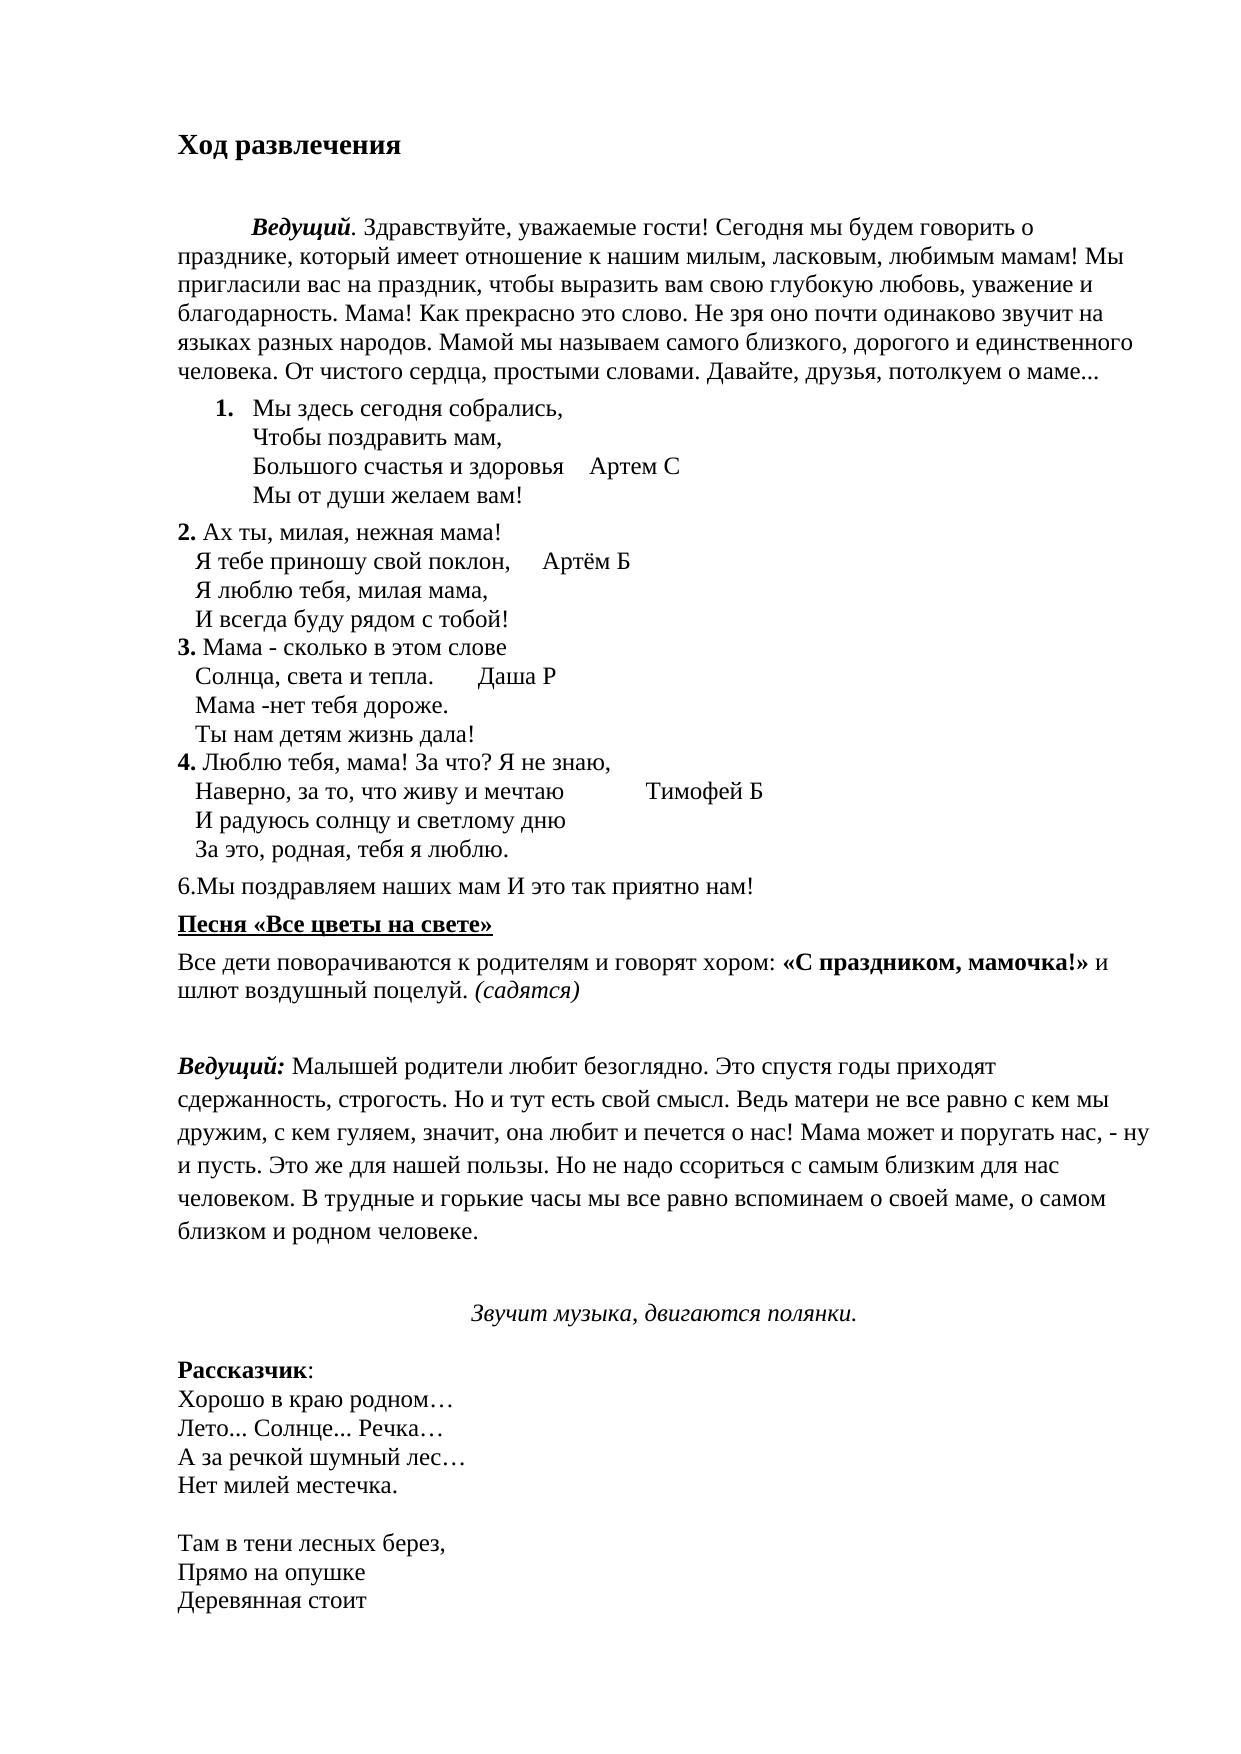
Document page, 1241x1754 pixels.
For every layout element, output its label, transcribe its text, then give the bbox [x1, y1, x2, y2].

text 3. Мама - сколько в этом слове [177, 632, 1152, 661]
text Нет милей местечка. [177, 1471, 1152, 1499]
text Я люблю тебя, милая мама, [177, 575, 1152, 604]
text 2. Ах ты, милая, нежная мама! [177, 517, 1152, 546]
text Все дети поворачиваются к родителям и говорят хором: «С праздником, мамочка!» и шлют воздушный поцелуй. (садятся) [177, 947, 1152, 1004]
list Мы здесь сегодня собрались, Чтобы поздравить мам, Большого счастья и здоровья Артем С Мы от души желаем вам! [215, 393, 1152, 508]
text Хорошо в краю родном… [177, 1384, 1152, 1413]
text За это, родная, тебя я люблю. [177, 834, 1152, 862]
text Я тебе приношу свой поклон, Артём Б [177, 546, 1152, 575]
text Мама -нет тебя дороже. [177, 690, 1152, 719]
text Ты нам детям жизнь дала! [177, 719, 1152, 747]
text 6.Мы поздравляем наших мам И это так приятно нам! [177, 871, 1152, 900]
text Деревянная стоит [177, 1586, 1152, 1614]
text Солнца, света и тепла. Даша Р [177, 661, 1152, 690]
text Лето... Солнце... Речка… [177, 1413, 1152, 1442]
text Песня «Все цветы на свете» [177, 909, 1152, 938]
text И всегда буду рядом с тобой! [177, 604, 1152, 632]
text И радуюсь солнцу и светлому дню [177, 805, 1152, 834]
text 4. Люблю тебя, мама! За что? Я не знаю, [177, 747, 1152, 776]
text А за речкой шумный лес… [177, 1442, 1152, 1471]
text Наверно, за то, что живу и мечтаю Тимофей Б [177, 776, 1152, 805]
text Рассказчик: [177, 1356, 1152, 1384]
text Прямо на опушке [177, 1557, 1152, 1586]
text Ведущий. Здравствуйте, уважаемые гости! Сегодня мы будем говорить о празднике, который имеет отношение к нашим милым, ласковым, любимым мамам! Мы пригласили вас на праздник, чтобы выразить вам свою глубокую любовь, уважение и благодарность. Мама! Как прекрасно это слово. Не зря оно почти одинаково звучит на языках разных народов. Мамой мы называем самого близкого, дорогого и единственного человека. От чистого сердца, простыми словами. Давайте, друзья, потолкуем о маме... [177, 212, 1152, 384]
text Звучит музыка, двигаются полянки. [177, 1298, 1152, 1327]
text Ход развлечения [177, 127, 1152, 161]
text Там в тени лесных берез, [177, 1528, 1152, 1557]
text Ведущий: Малышей родители любит безоглядно. Это спустя годы приходят сдержанность, строгость. Но и тут есть свой смысл. Ведь матери не все равно с кем мы дружим, с кем гуляем, значит, она любит и печется о нас! Мама может и поругать нас, - ну и пусть. Это же для нашей пользы. Но не надо ссориться с самым близким для нас человеком. В трудные и горькие часы мы все равно вспоминаем о своей маме, о самом близком и родном человеке. [177, 1051, 1152, 1245]
